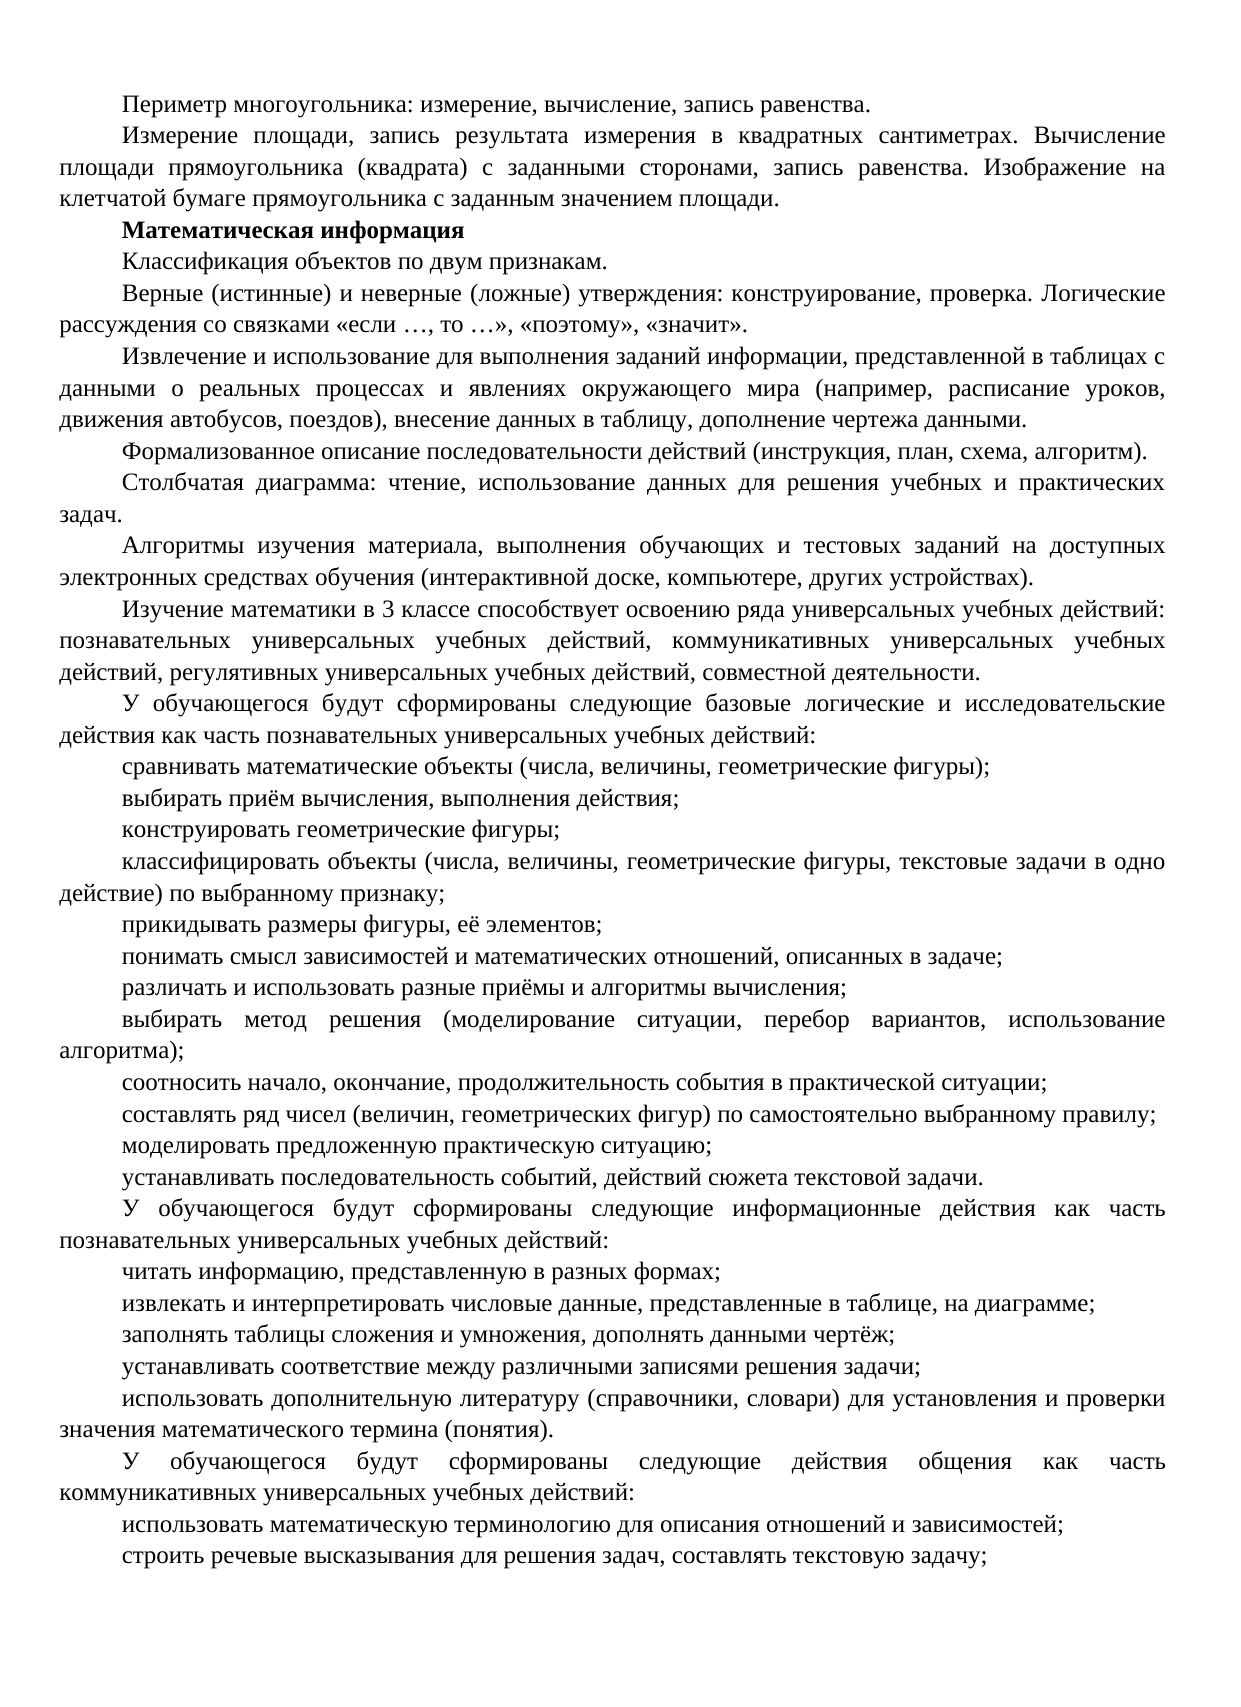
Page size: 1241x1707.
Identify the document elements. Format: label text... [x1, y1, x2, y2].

text читать информацию, представленную в разных формах; [59, 1256, 1167, 1285]
text Периметр многоугольника: измерение, вычисление, запись равенства. [59, 89, 1167, 117]
text сравнивать математические объекты (числа, величины, геометрические фигуры); [59, 751, 1167, 780]
text устанавливать последовательность событий, действий сюжета текстовой задачи. [59, 1162, 1167, 1191]
text Классификация объектов по двум признакам. [59, 246, 1167, 275]
text Извлечение и использование для выполнения заданий информации, представленной в таблицах с данными о реальных процессах и явлениях окружающего мира (например, расписание уроков, движения автобусов, поездов), внесение данных в таблицу, дополнение чертежа данными. [59, 341, 1167, 433]
text У обучающегося будут сформированы следующие информационные действия как часть познавательных универсальных учебных действий: [59, 1193, 1167, 1254]
text понимать смысл зависимостей и математических отношений, описанных в задаче; [59, 941, 1167, 969]
text Верные (истинные) и неверные (ложные) утверждения: конструирование, проверка. Логические рассуждения со связками «если …, то …», «поэтому», «значит». [59, 278, 1167, 338]
text Изучение математики в 3 классе способствует освоению ряда универсальных учебных действий: познавательных универсальных учебных действий, коммуникативных универсальных учебных действий, регулятивных универсальных учебных действий, совместной деятельности. [59, 594, 1167, 686]
text Столбчатая диаграмма: чтение, использование данных для решения учебных и практических задач. [59, 467, 1167, 528]
text устанавливать соответствие между различными записями решения задачи; [59, 1351, 1167, 1380]
text Алгоритмы изучения материала, выполнения обучающих и тестовых заданий на доступных электронных средствах обучения (интерактивной доске, компьютере, других устройствах). [59, 531, 1167, 591]
text прикидывать размеры фигуры, её элементов; [59, 909, 1167, 938]
text У обучающегося будут сформированы следующие базовые логические и исследовательские действия как часть познавательных универсальных учебных действий: [59, 688, 1167, 749]
text моделировать предложенную практическую ситуацию; [59, 1130, 1167, 1159]
text заполнять таблицы сложения и умножения, дополнять данными чертёж; [59, 1319, 1167, 1348]
text выбирать метод решения (моделирование ситуации, перебор вариантов, использование алгоритма); [59, 1004, 1167, 1064]
text извлекать и интерпретировать числовые данные, представленные в таблице, на диаграмме; [59, 1288, 1167, 1317]
text Формализованное описание последовательности действий (инструкция, план, схема, алгоритм). [59, 436, 1167, 464]
text соотносить начало, окончание, продолжительность события в практической ситуации; [59, 1067, 1167, 1096]
text У обучающегося будут сформированы следующие действия общения как часть коммуникативных универсальных учебных действий: [59, 1446, 1167, 1506]
text Математическая информация [59, 215, 1167, 244]
text использовать дополнительную литературу (справочники, словари) для установления и проверки значения математического термина (понятия). [59, 1383, 1167, 1443]
text конструировать геометрические фигуры; [59, 814, 1167, 843]
text составлять ряд чисел (величин, геометрических фигур) по самостоятельно выбранному правилу; [59, 1099, 1167, 1127]
text строить речевые высказывания для решения задач, составлять текстовую задачу; [59, 1541, 1167, 1569]
text использовать математическую терминологию для описания отношений и зависимостей; [59, 1509, 1167, 1538]
text классифицировать объекты (числа, величины, геометрические фигуры, текстовые задачи в одно действие) по выбранному признаку; [59, 846, 1167, 906]
text Измерение площади, запись результата измерения в квадратных сантиметрах. Вычисление площади прямоугольника (квадрата) с заданными сторонами, запись равенства. Изображение на клетчатой бумаге прямоугольника с заданным значением площади. [59, 120, 1167, 212]
text различать и использовать разные приёмы и алгоритмы вычисления; [59, 972, 1167, 1001]
text выбирать приём вычисления, выполнения действия; [59, 783, 1167, 812]
